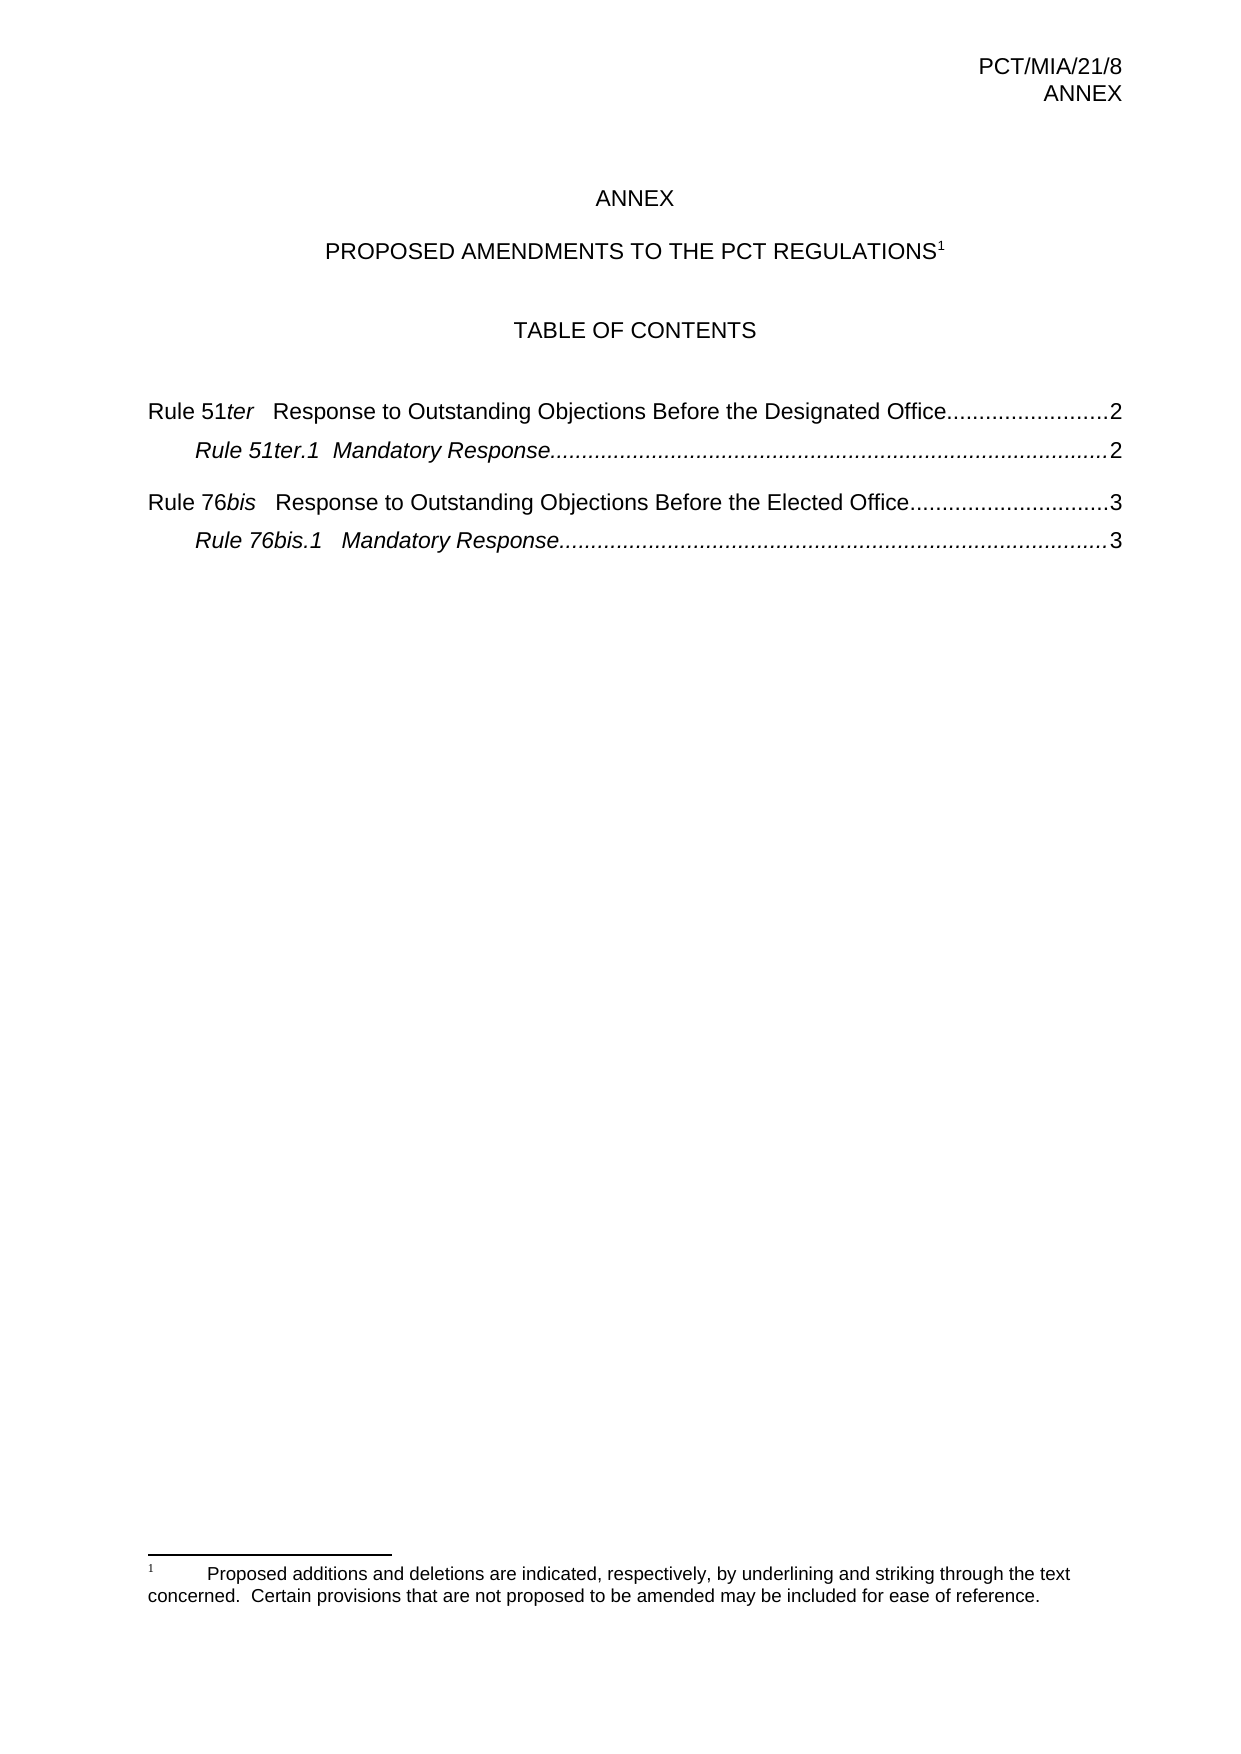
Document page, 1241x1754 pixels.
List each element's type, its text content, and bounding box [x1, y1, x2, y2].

text Rule 51ter Response to Outstanding Objections Before the Designated Office 2 [148, 398, 1122, 424]
text TABLE OF CONTENTS [148, 317, 1122, 343]
text Rule 76bis.1 Mandatory Response 3 [195, 527, 1122, 554]
text ANNEX [148, 185, 1122, 211]
text PROPOSED AMENDMENTS TO THE PCT REGULATIONS [148, 238, 1122, 264]
text Rule 76bis Response to Outstanding Objections Before the Elected Office 3 [148, 488, 1122, 515]
text Rule 51ter.1 Mandatory Response 2 [195, 437, 1122, 463]
